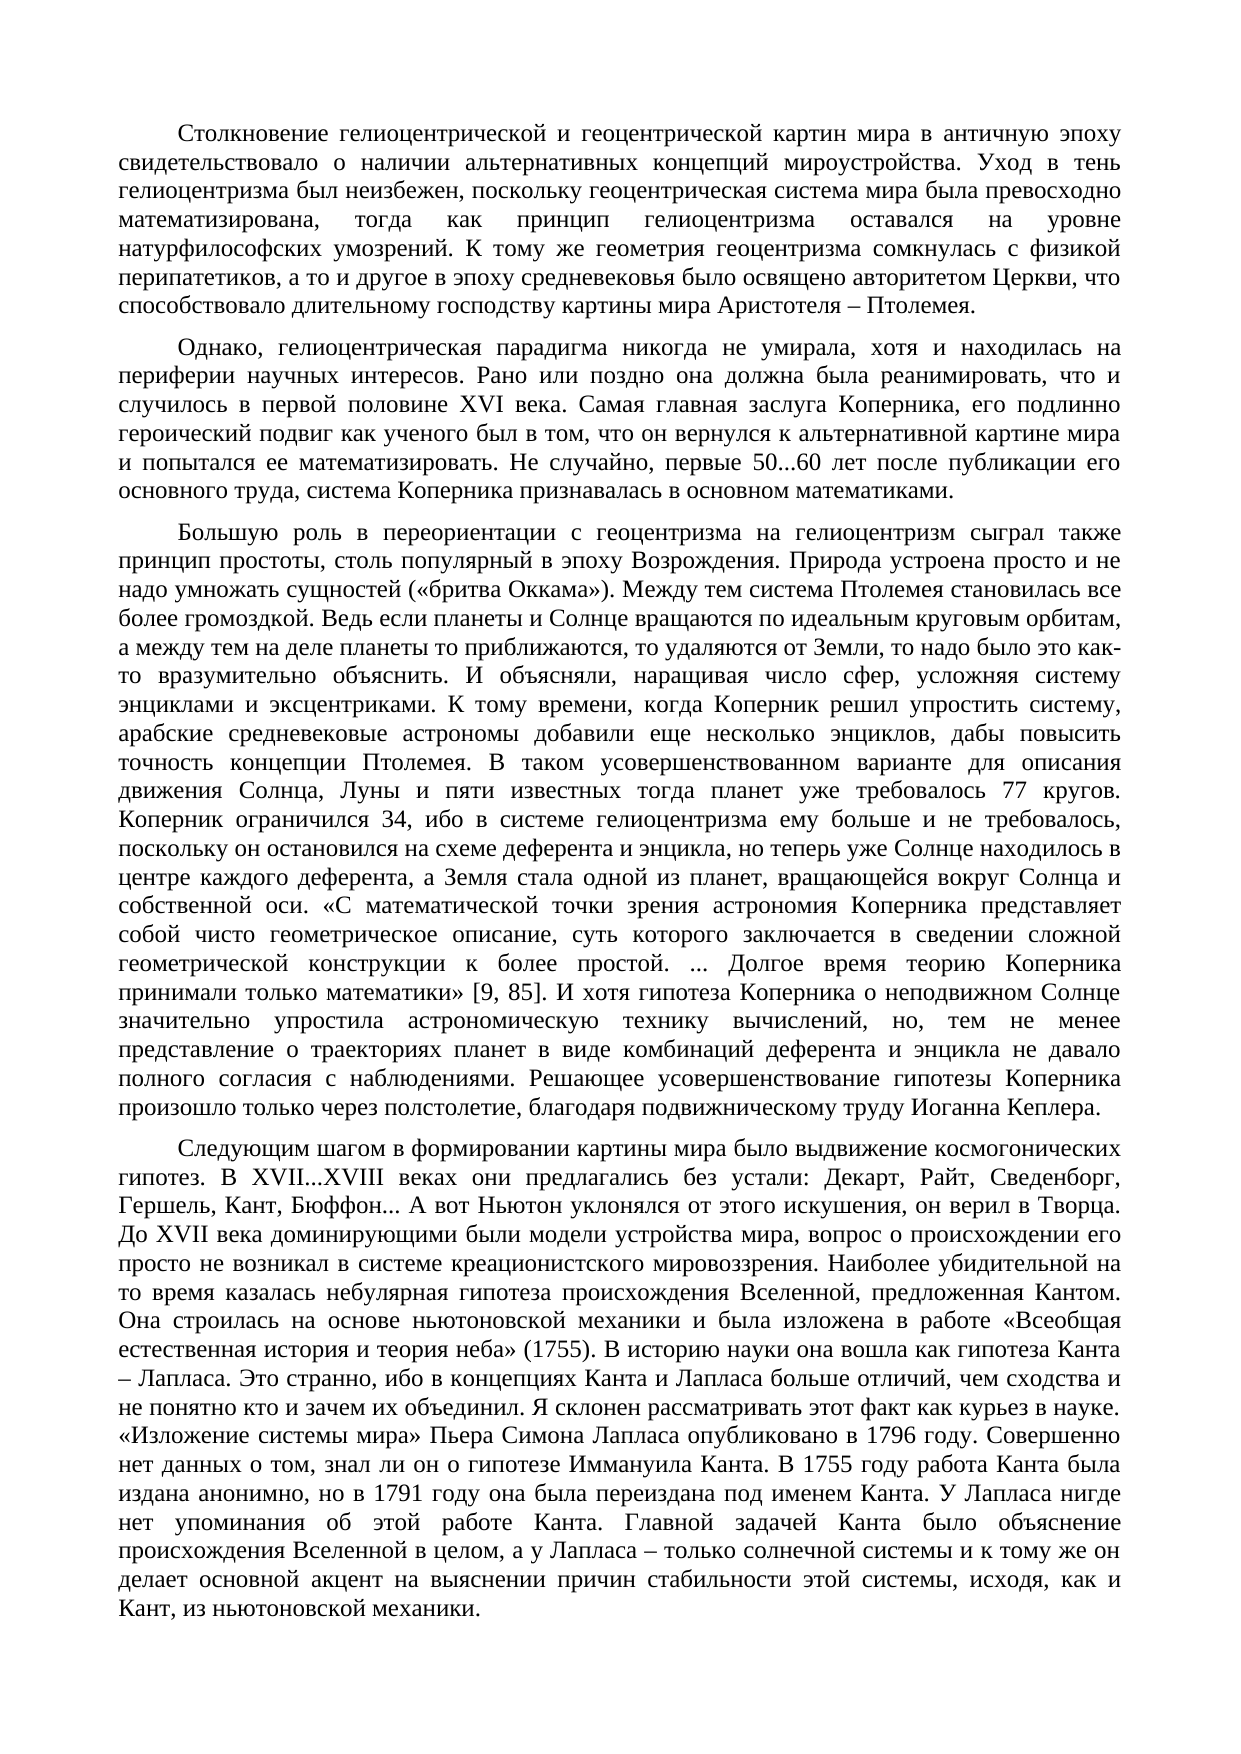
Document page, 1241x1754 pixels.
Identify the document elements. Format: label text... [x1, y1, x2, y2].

text Однако, гелиоцентрическая парадигма никогда не умирала, хотя и находилась на периферии научных интересов. Рано или поздно она должна была реанимировать, что и случилось в первой половине XVI века. Самая главная заслуга Коперника, его подлинно героический подвиг как ученого был в том, что он вернулся к альтернативной картине мира и попытался ее математизировать. Не случайно, первые 50...60 лет после публикации его основного труда, система Коперника признавалась в основном математиками. [118, 332, 1122, 504]
text Следующим шагом в формировании картины мира было выдвижение космогонических гипотез. В XVII...XVIII веках они предлагались без устали: Декарт, Райт, Сведенборг, Гершель, Кант, Бюффон... А вот Ньютон уклонялся от этого искушения, он верил в Творца. До XVII века доминирующими были модели устройства мира, вопрос о происхождении его просто не возникал в системе креационистского мировоззрения. Наиболее убидительной на то время казалась небулярная гипотеза происхождения Вселенной, предложенная Кантом. Она строилась на основе ньютоновской механики и была изложена в работе «Всеобщая естественная история и теория неба» (1755). В историю науки она вошла как гипотеза Канта – Лапласа. Это странно, ибо в концепциях Канта и Лапласа больше отличий, чем сходства и не понятно кто и зачем их объединил. Я склонен рассматривать этот факт как курьез в науке. «Изложение системы мира» Пьера Симона Лапласа опубликовано в 1796 году. Совершенно нет данных о том, знал ли он о гипотезе Иммануила Канта. В 1755 году работа Канта была издана анонимно, но в 1791 году она была переиздана под именем Канта. У Лапласа нигде нет упоминания об этой работе Канта. Главной задачей Канта было объяснение происхождения Вселенной в целом, а у Лапласа – только солнечной системы и к тому же он делает основной акцент на выяснении причин стабильности этой системы, исходя, как и Кант, из ньютоновской механики. [118, 1133, 1122, 1622]
text Столкновение гелиоцентрической и геоцентрической картин мира в античную эпоху свидетельствовало о наличии альтернативных концепций мироустройства. Уход в тень гелиоцентризма был неизбежен, поскольку геоцентрическая система мира была превосходно математизирована, тогда как принцип гелиоцентризма оставался на уровне натурфилософских умозрений. К тому же геометрия геоцентризма сомкнулась с физикой перипатетиков, а то и другое в эпоху средневековья было освящено авторитетом Церкви, что способствовало длительному господству картины мира Аристотеля – Птолемея. [118, 118, 1122, 319]
text Большую роль в переориентации с геоцентризма на гелиоцентризм сыграл также принцип простоты, столь популярный в эпоху Возрождения. Природа устроена просто и не надо умножать сущностей («бритва Оккама»). Между тем система Птолемея становилась все более громоздкой. Ведь если планеты и Солнце вращаются по идеальным круговым орбитам, а между тем на деле планеты то приближаются, то удаляются от Земли, то надо было это как-то вразумительно объяснить. И объясняли, наращивая число сфер, усложняя систему энциклами и эксцентриками. К тому времени, когда Коперник решил упростить систему, арабские средневековые астрономы добавили еще несколько энциклов, дабы повысить точность концепции Птолемея. В таком усовершенствованном варианте для описания движения Солнца, Луны и пяти известных тогда планет уже требовалось 77 кругов. Коперник ограничился 34, ибо в системе гелиоцентризма ему больше и не требовалось, поскольку он остановился на схеме деферента и энцикла, но теперь уже Солнце находилось в центре каждого деферента, а Земля стала одной из планет, вращающейся вокруг Солнца и собственной оси. «С математической точки зрения астрономия Коперника представляет собой чисто геометрическое описание, суть которого заключается в сведении сложной геометрической конструкции к более простой. ... Долгое время теорию Коперника принимали только математики» [9, 85]. И хотя гипотеза Коперника о неподвижном Солнце значительно упростила астрономическую технику вычислений, но, тем не менее представление о траекториях планет в виде комбинаций деферента и энцикла не давало полного согласия с наблюдениями. Решающее усовершенствование гипотезы Коперника произошло только через полстолетие, благодаря подвижническому труду Иоганна Кеплера. [118, 517, 1122, 1121]
